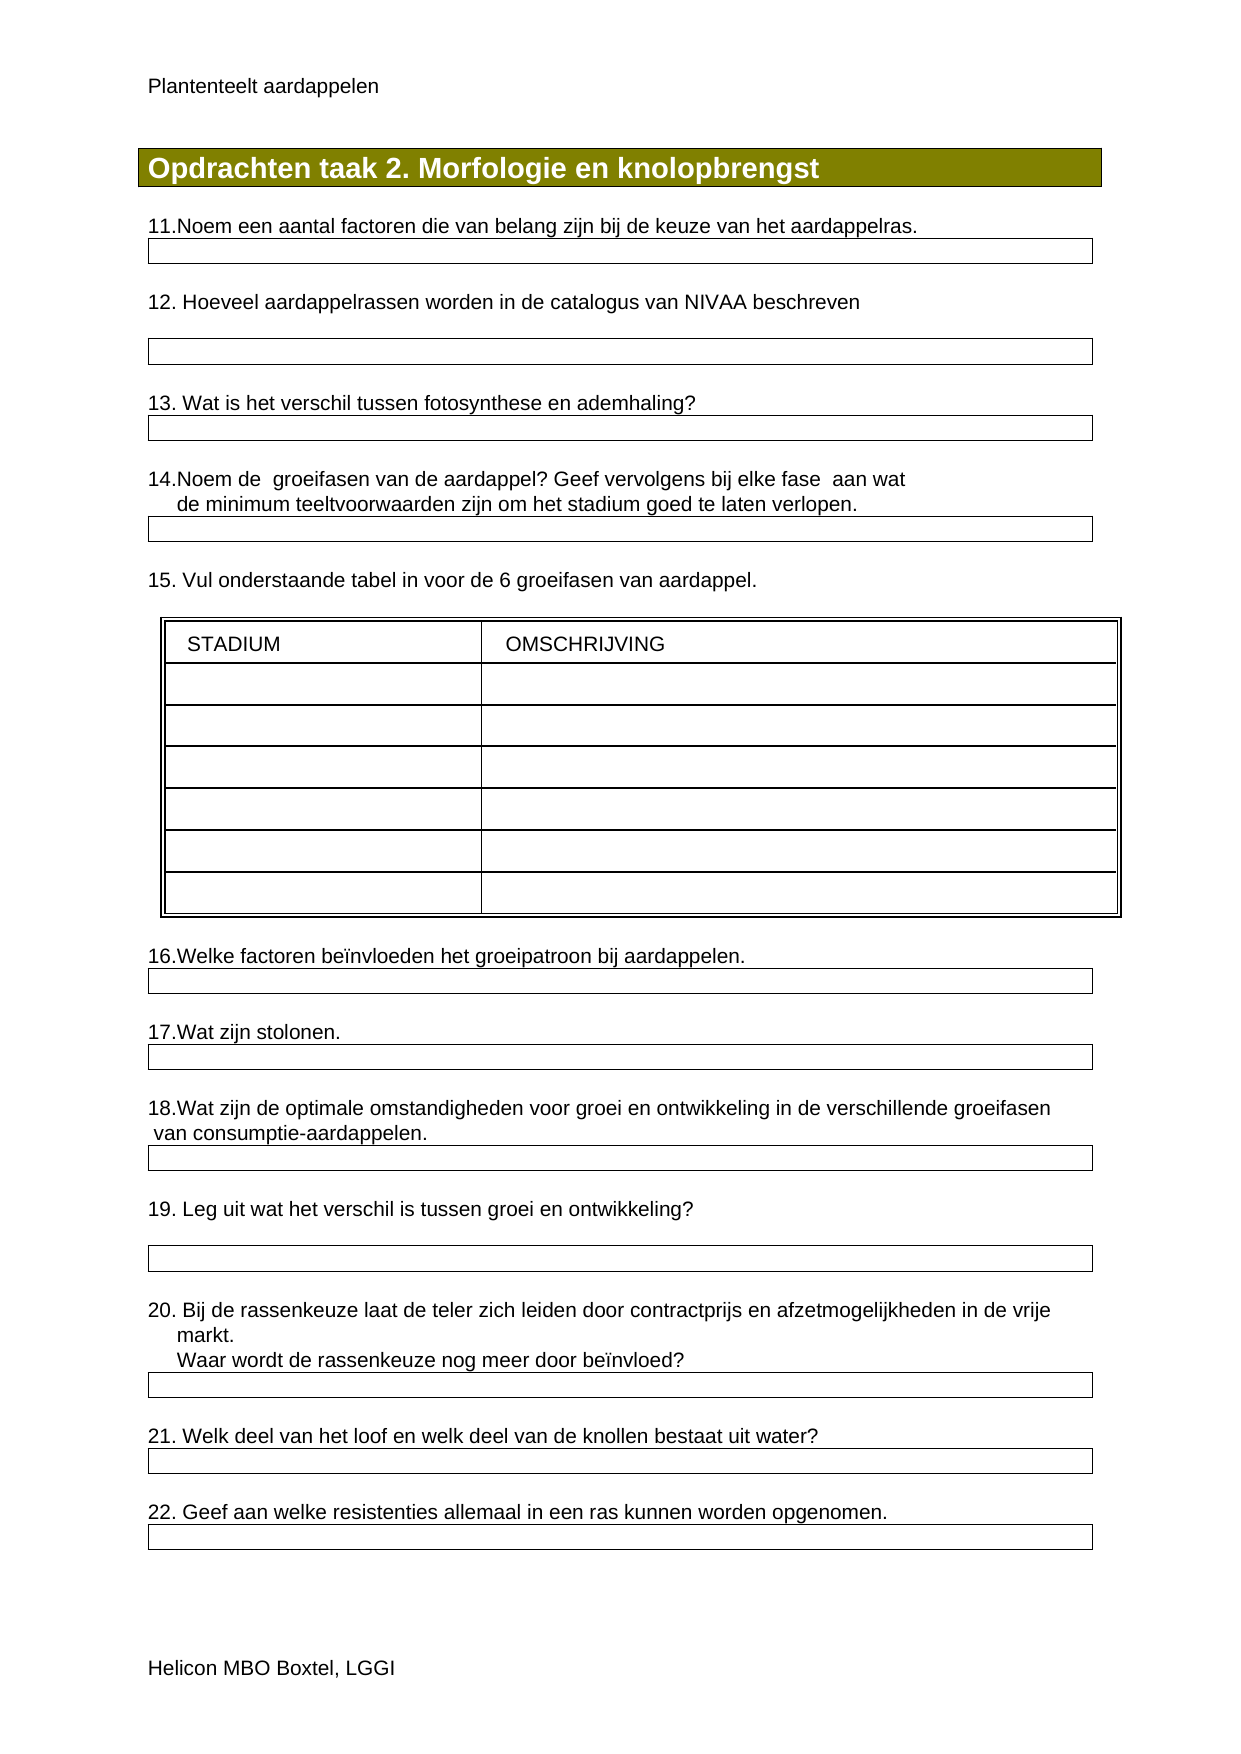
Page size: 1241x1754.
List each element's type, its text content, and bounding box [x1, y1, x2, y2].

text 22. Geef aan welke resistenties allemaal in een ras kunnen worden opgenomen. [148, 1499, 1093, 1524]
table_cell [482, 787, 1117, 829]
table_header [149, 239, 1092, 262]
table_cell [166, 664, 481, 704]
table_cell [482, 745, 1117, 787]
table_header [149, 1449, 1092, 1473]
text 11.Noem een aantal factoren die van belang zijn bij de keuze van het aardappelras. [148, 212, 1093, 237]
table_header [149, 1525, 1092, 1549]
text 13. Wat is het verschil tussen fotosynthese en ademhaling? [148, 389, 1093, 414]
text de minimum teeltvoorwaarden zijn om het stadium goed te laten verlopen. [148, 491, 1093, 516]
table_header STADIUM [166, 622, 481, 662]
table_cell [482, 829, 1117, 871]
table_header [149, 1373, 1092, 1397]
text Opdrachten taak 2. Morfologie en knolopbrengst [139, 149, 1101, 186]
table_header [149, 339, 1092, 363]
text 21. Welk deel van het loof en welk deel van de knollen bestaat uit water? [148, 1423, 1093, 1448]
table_cell [482, 871, 1117, 912]
table_header [149, 416, 1092, 439]
table_cell [166, 706, 481, 745]
table_header [149, 1246, 1092, 1271]
table_cell [166, 831, 481, 871]
table_header OMSCHRIJVING [482, 622, 1117, 662]
text 20. Bij de rassenkeuze laat de teler zich leiden door contractprijs en afzetmogelijkheden in de vrije [148, 1297, 1093, 1322]
table_cell [166, 789, 481, 829]
text 18.Wat zijn de optimale omstandigheden voor groei en ontwikkeling in de verschillende groeifasen [148, 1095, 1093, 1120]
table_header [149, 969, 1092, 993]
text van consumptie-aardappelen. [148, 1120, 1093, 1145]
table_cell [166, 873, 481, 912]
text 14.Noem de groeifasen van de aardappel? Geef vervolgens bij elke fase aan wat [148, 466, 1093, 491]
table_header [149, 1045, 1092, 1069]
table_header [149, 517, 1092, 541]
text 17.Wat zijn stolonen. [148, 1019, 1093, 1044]
text 15. Vul onderstaande tabel in voor de 6 groeifasen van aardappel. [148, 567, 1093, 592]
text 16.Welke factoren beïnvloeden het groeipatroon bij aardappelen. [148, 943, 1093, 968]
table_header [149, 1146, 1092, 1170]
table_cell [482, 662, 1117, 704]
table_cell [482, 704, 1117, 745]
table_cell [166, 747, 481, 787]
text Waar wordt de rassenkeuze nog meer door beïnvloed? [148, 1347, 1093, 1372]
text 19. Leg uit wat het verschil is tussen groei en ontwikkeling? [148, 1196, 1093, 1221]
text markt. [148, 1322, 1093, 1347]
text 12. Hoeveel aardappelrassen worden in de catalogus van NIVAA beschreven [148, 288, 1093, 313]
